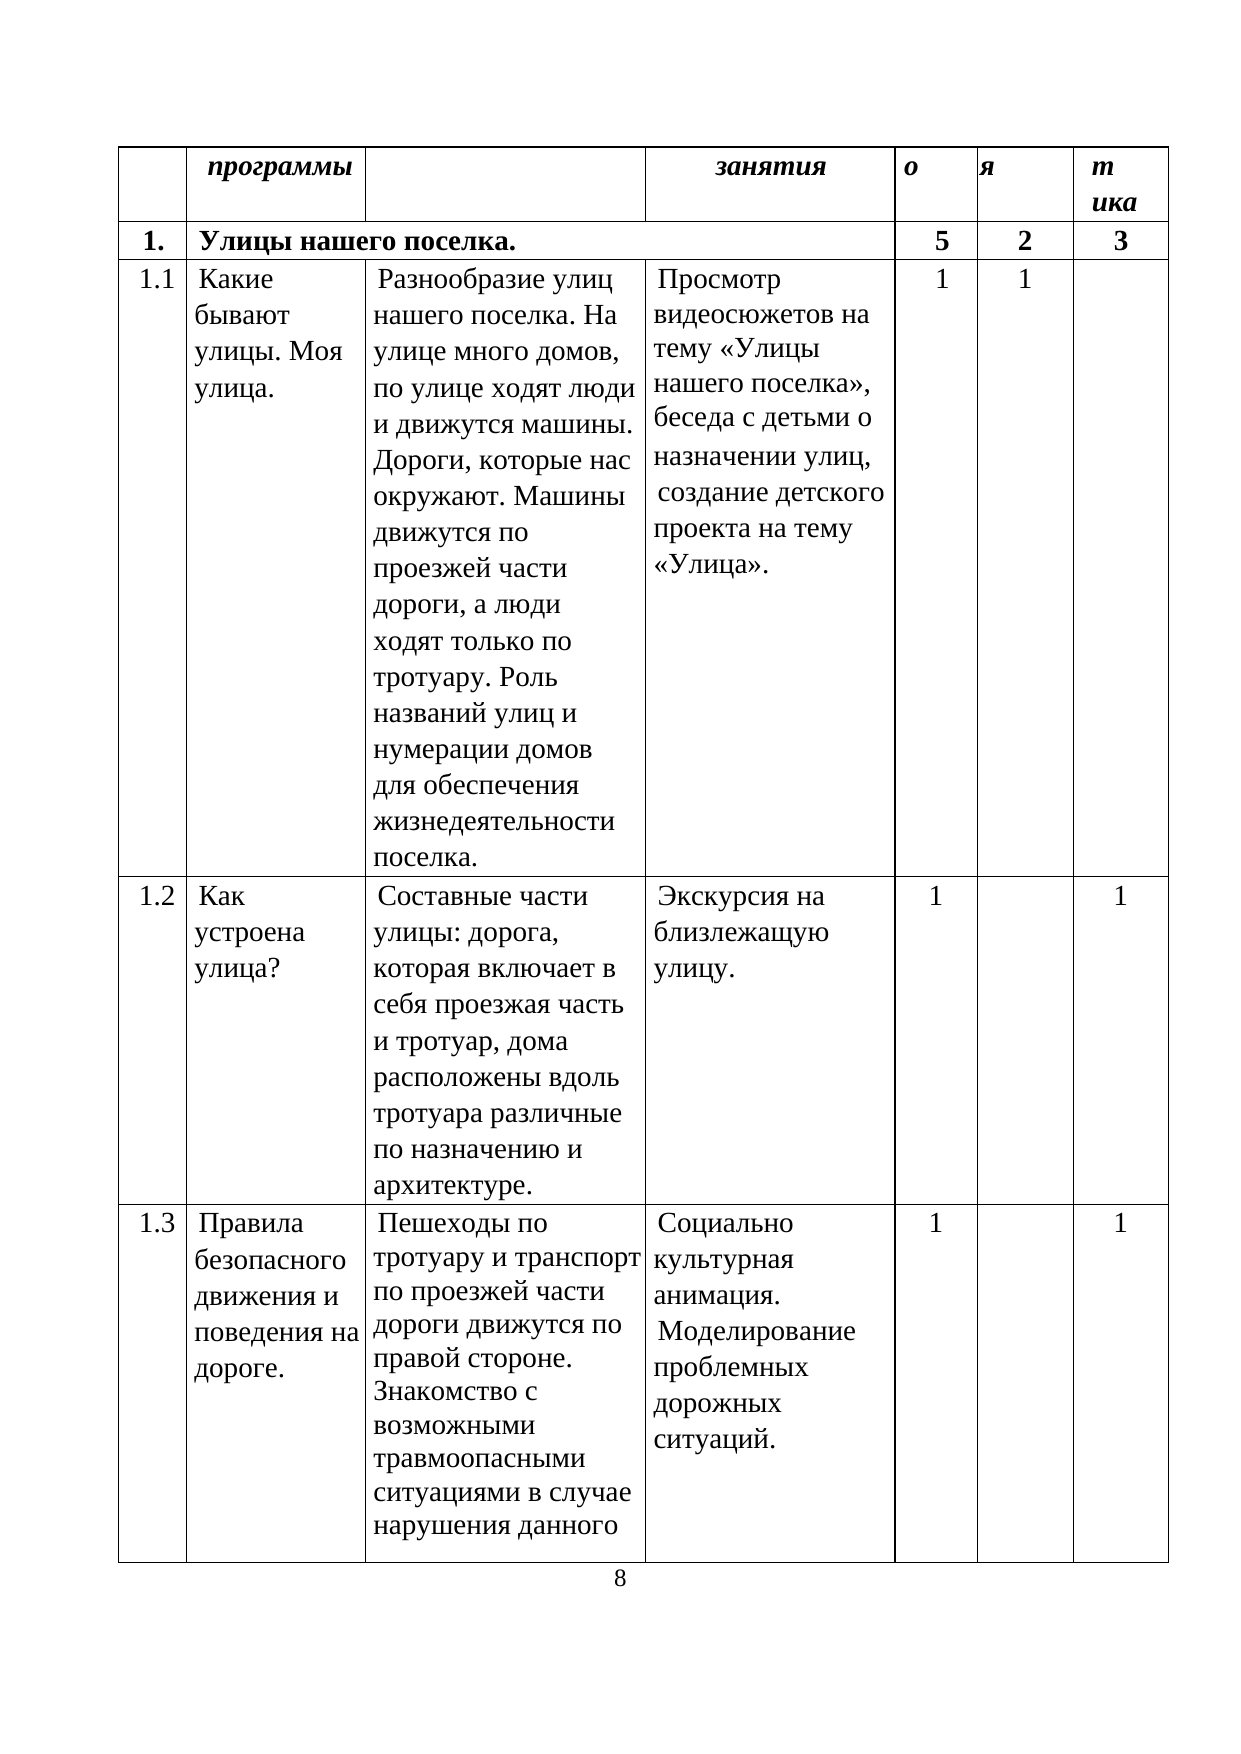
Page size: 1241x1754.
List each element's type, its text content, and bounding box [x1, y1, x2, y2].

table_cell 1 [1074, 1205, 1168, 1562]
table_cell [1074, 260, 1168, 876]
table_cell 1.3 [119, 1205, 186, 1562]
table_cell Как устроена улица? [187, 877, 365, 1204]
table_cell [646, 1205, 894, 1562]
table_cell Экскурсия на близлежащую улицу. [646, 877, 894, 1204]
table_cell Составные части улицы: дорога, которая включает в себя проезжая часть и тротуар, дома расположены вдоль тротуара различные по назначению и архитектуре. [366, 877, 645, 1204]
table_cell Какие бывают улицы. Моя улица. [187, 260, 365, 876]
table_cell 3 [1074, 222, 1168, 259]
table_cell Улицы нашего поселка. [187, 222, 894, 259]
table_cell 1 [1074, 877, 1168, 1204]
table_cell 1 [896, 1205, 977, 1562]
table_cell 1 [896, 877, 977, 1204]
table_cell [978, 1205, 1073, 1562]
table_cell 1 [896, 260, 977, 876]
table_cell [187, 1205, 365, 1562]
table_cell Практ ика [1074, 148, 1168, 221]
table_cell Теория [978, 148, 1073, 221]
table_cell 1.2 [119, 877, 186, 1204]
table_cell Разнообразие улиц нашего поселка. На улице много домов, по улице ходят люди и движутся машины. Дороги, которые нас окружают. Машины движутся по проезжей части дороги, а люди ходят только по тротуару. Роль названий улиц и нумерации домов для обеспечения жизнедеятельности поселка. [366, 260, 645, 876]
table_cell 1.1 [119, 260, 186, 876]
table_cell Просмотр видеосюжетов на тему «Улицы нашего поселка», беседа с детьми о назначении улиц, создание детского проекта на тему «Улица». [646, 260, 894, 876]
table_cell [366, 1205, 645, 1562]
table_cell 1. [119, 222, 186, 259]
table_cell 5 [896, 222, 977, 259]
table_cell 1 [978, 260, 1073, 876]
table_cell Всего [896, 148, 977, 221]
table_cell [978, 877, 1073, 1204]
table_cell 2 [978, 222, 1073, 259]
